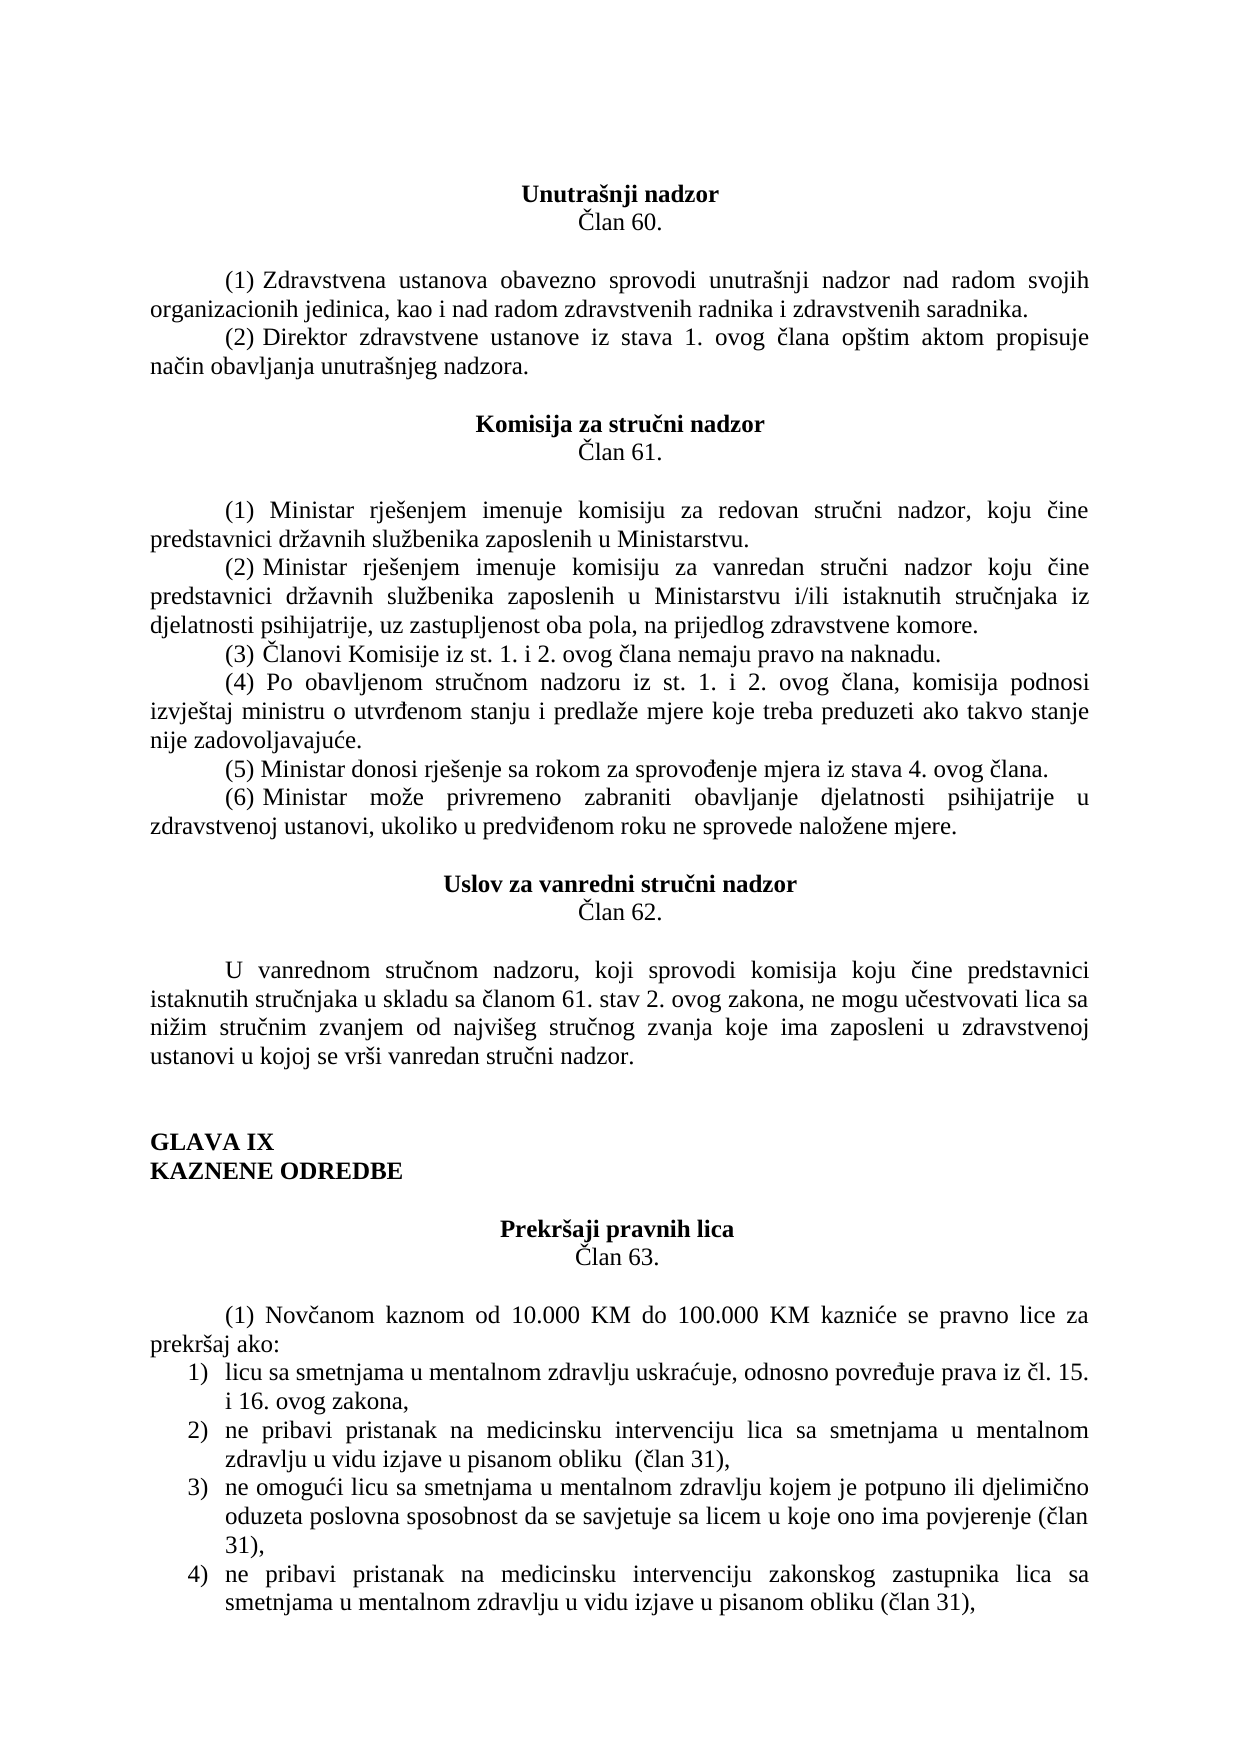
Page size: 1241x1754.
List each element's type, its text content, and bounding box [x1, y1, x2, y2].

text Uslov za vanredni stručni nadzor [150, 869, 1090, 897]
text (3) Članovi Komisije iz st. 1. i 2. ovog člana nemaju pravo na naknadu. [150, 639, 1090, 667]
text (2) Ministar rješenjem imenuje komisiju za vanredan stručni nadzor koju čine predstavnici državnih službenika zaposlenih u Ministarstvu i/ili istaknutih stručnjaka iz djelatnosti psihijatrije, uz zastupljenost oba pola, na prijedlog zdravstvene komore. [150, 552, 1090, 639]
list ne pribavi pristanak na medicinsku intervenciju lica sa smetnjama u mentalnom zdravlju u vidu izjave u pisanom obliku (član 31), [187, 1415, 1090, 1472]
text (5) Ministar donosi rješenje sa rokom za sprovođenje mjera iz stava 4. ovog člana. [150, 754, 1090, 782]
text Komisija za stručni nadzor [150, 409, 1090, 437]
subtitle KAZNENE ODREDBE [150, 1156, 1084, 1185]
text Član 60. [150, 207, 1090, 236]
text Član 61. [150, 437, 1090, 466]
text Prekršaji pravnih lica [150, 1214, 1084, 1242]
list licu sa smetnjama u mentalnom zdravlju uskraćuje, odnosno povređuje prava iz čl. 15. i 16. ovog zakona, [187, 1357, 1090, 1415]
text U vanrednom stručnom nadzoru, koji sprovodi komisija koju čine predstavnici istaknutih stručnjaka u skladu sa članom 61. stav 2. ovog zakona, ne mogu učestvovati lica sa nižim stručnim zvanjem od najvišeg stručnog zvanja koje ima zaposleni u zdravstvenoj ustanovi u kojoj se vrši vanredan stručni nadzor. [150, 955, 1090, 1070]
text (4) Po obavljenom stručnom nadzoru iz st. 1. i 2. ovog člana, komisija podnosi izvještaj ministru o utvrđenom stanju i predlaže mjere koje treba preduzeti ako takvo stanje nije zadovoljavajuće. [150, 667, 1090, 754]
text (1) Zdravstvena ustanova obavezno sprovodi unutrašnji nadzor nad radom svojih organizacionih jedinica, kao i nad radom zdravstvenih radnika i zdravstvenih saradnika. [150, 265, 1090, 322]
text Član 63. [150, 1242, 1084, 1271]
subtitle GLAVA IX [150, 1127, 1084, 1156]
list ne pribavi pristanak na medicinsku intervenciju zakonskog zastupnika lica sa smetnjama u mentalnom zdravlju u vidu izjave u pisanom obliku (član 31), [187, 1559, 1090, 1616]
list ne omogući licu sa smetnjama u mentalnom zdravlju kojem je potpuno ili djelimično oduzeta poslovna sposobnost da se savjetuje sa licem u koje ono ima povjerenje (član 31), [187, 1472, 1090, 1559]
text (6) Ministar može privremeno zabraniti obavljanje djelatnosti psihijatrije u zdravstvenoj ustanovi, ukoliko u predviđenom roku ne sprovede naložene mjere. [150, 782, 1090, 840]
text Član 62. [150, 897, 1090, 926]
text (1) Ministar rješenjem imenuje komisiju za redovan stručni nadzor, koju čine predstavnici državnih službenika zaposlenih u Ministarstvu. [150, 495, 1090, 552]
text (2) Direktor zdravstvene ustanove iz stava 1. ovog člana opštim aktom propisuje način obavljanja unutrašnjeg nadzora. [150, 322, 1090, 380]
text (1) Novčanom kaznom od 10.000 KM do 100.000 KM kazniće se pravno lice za prekršaj ako: [150, 1300, 1090, 1357]
text Unutrašnji nadzor [150, 179, 1090, 207]
